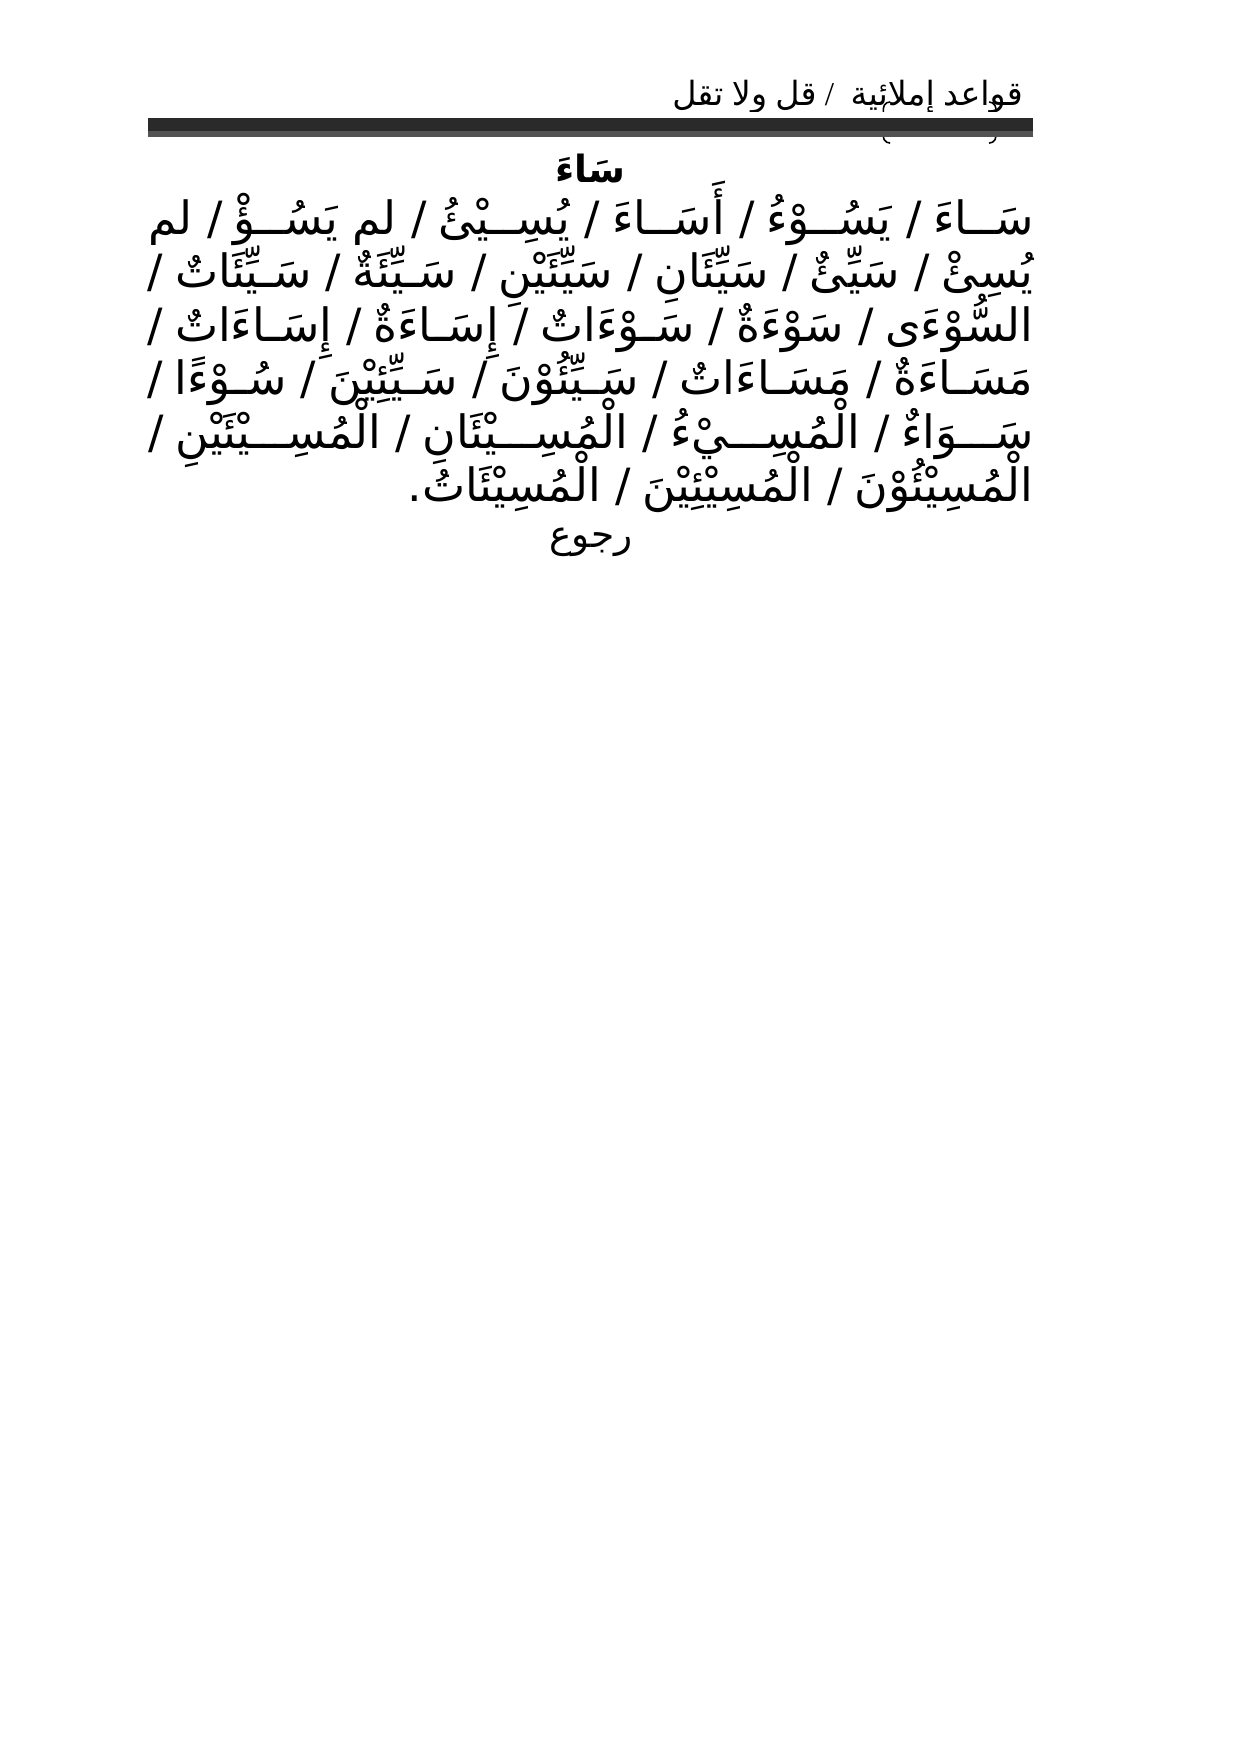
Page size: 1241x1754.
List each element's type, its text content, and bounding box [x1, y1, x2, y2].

text رجوع [148, 513, 1033, 556]
subtitle سَاءَ [148, 148, 1033, 191]
text سَاءَ / يَسُوْءُ / أَسَاءَ / يُسِيْئُ / لم يَسُؤْ / لم يُسِئْ / سَيِّئٌ / سَيِّئَانِ / سَيِّئَيْنِ / سَيِّئَةٌ / سَيِّئَاتٌ / السُّوْءَى / سَوْءَةٌ / سَوْءَاتٌ / إِسَاءَةٌ / إِسَاءَاتٌ / مَسَاءَةٌ / مَسَاءَاتٌ / سَيِّئُوْنَ / سَيِّئِيْنَ / سُوْءًا / سَوَاءٌ / الْمُسِيْءُ / الْمُسِيْئَانِ / الْمُسِيْئَيْنِ / الْمُسِيْئُوْنَ / الْمُسِيْئِيْنَ / الْمُسِيْئَاتُ. [148, 191, 1033, 513]
